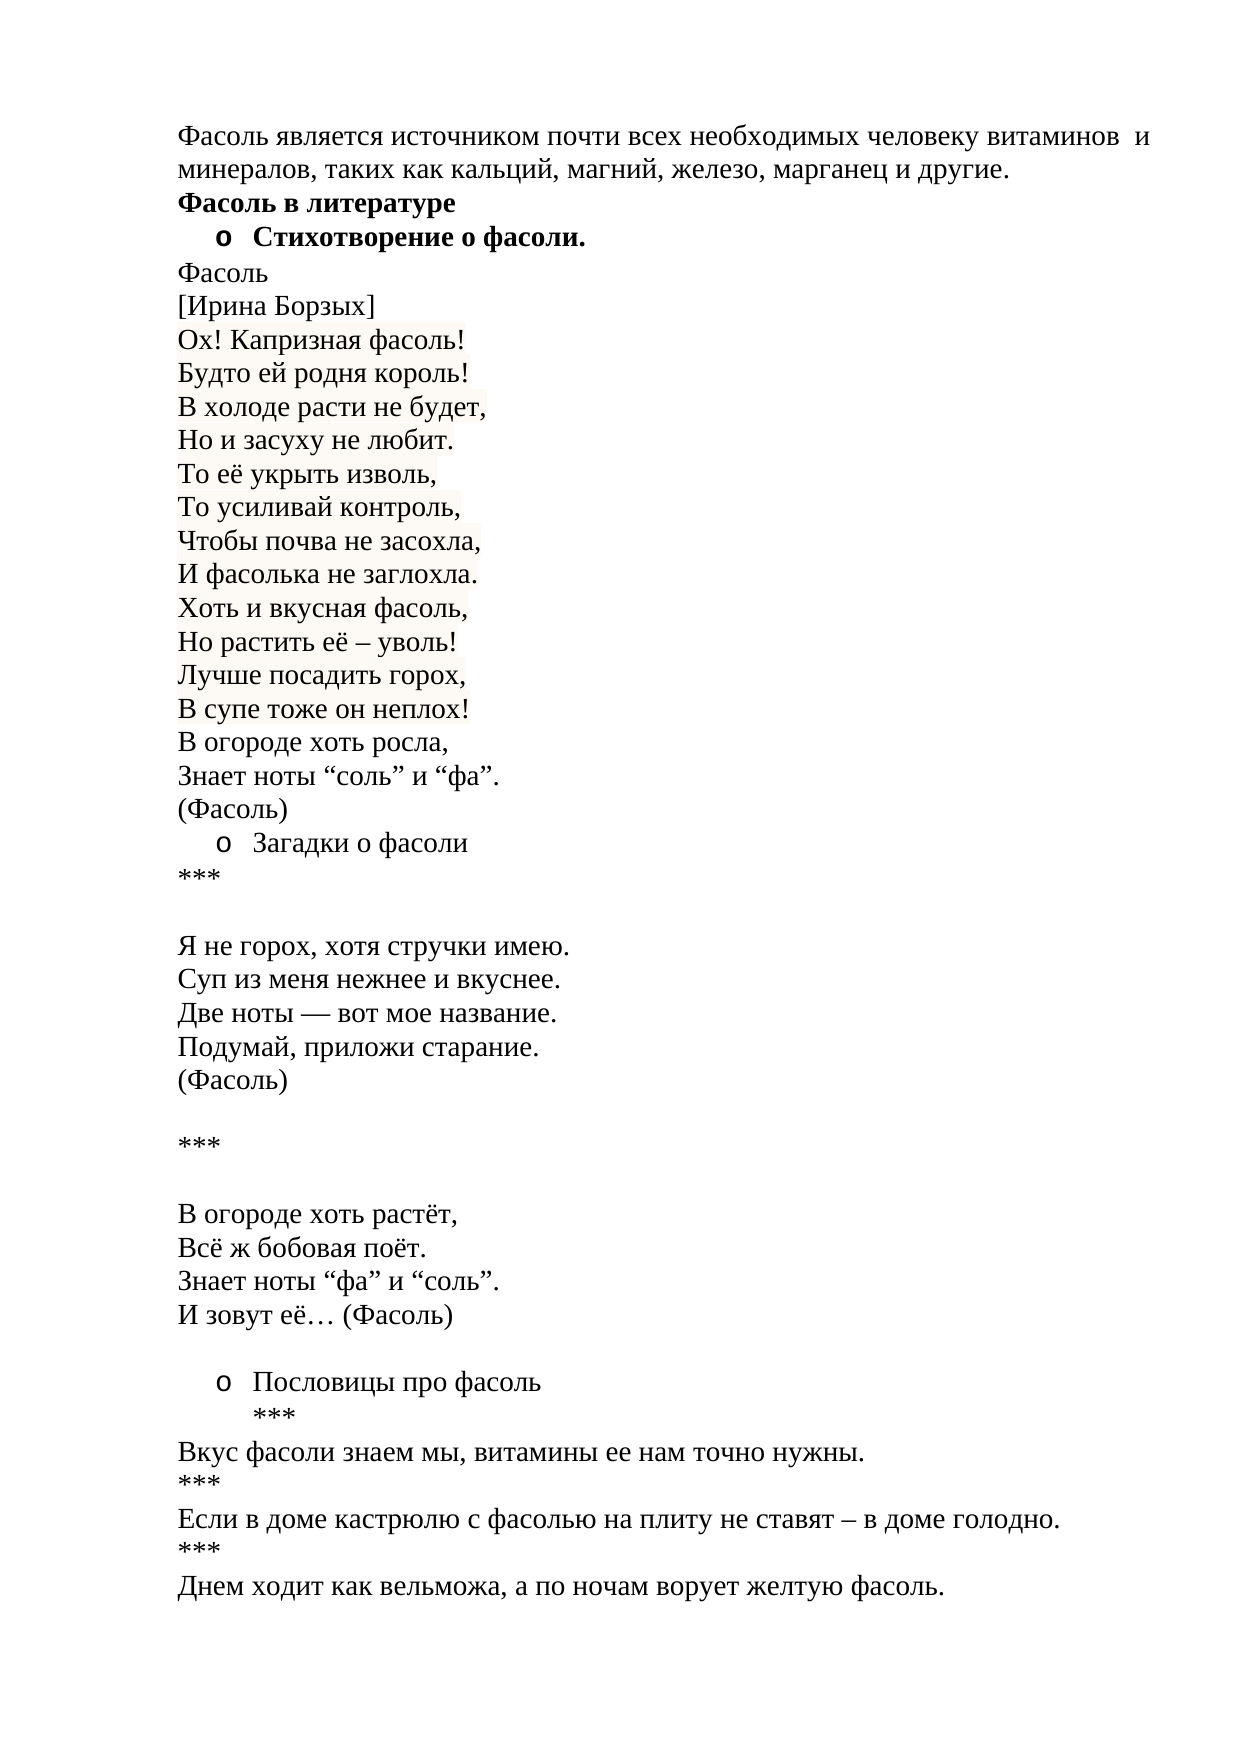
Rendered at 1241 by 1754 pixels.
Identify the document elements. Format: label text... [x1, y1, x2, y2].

text Подумай, приложи старание. [177, 1029, 1152, 1062]
text *** [177, 1534, 1152, 1568]
text Если в доме кастрюлю с фасолью на плиту не ставят – в доме голодно. [177, 1501, 1152, 1534]
list Стихотворение о фасоли. [215, 219, 1152, 255]
text [Ирина Борзых] [177, 288, 1152, 322]
text Фасоль является источником почти всех необходимых человеку витаминов и минералов, таких как кальций, магний, железо, марганец и другие. [177, 118, 1152, 185]
text Знает ноты “соль” и “фа”. [177, 758, 1152, 791]
text *** [252, 1400, 1152, 1434]
text *** [177, 1129, 1152, 1163]
text Фасоль [177, 255, 1152, 288]
text *** [177, 861, 1152, 894]
text Две ноты — вот мое название. [177, 995, 1152, 1029]
text Днем ходит как вельможа, а по ночам ворует желтую фасоль. [177, 1568, 1152, 1601]
text Фасоль в литературе [177, 185, 1152, 219]
text И зовут её… (Фасоль) [177, 1297, 1152, 1331]
text *** [177, 1467, 1152, 1501]
text (Фасоль) [177, 791, 1152, 825]
list Загадки о фасоли [215, 825, 1152, 861]
text Знает ноты “фа” и “соль”. [177, 1263, 1152, 1297]
text В огороде хоть растёт, [177, 1196, 1152, 1230]
text Я не горох, хотя стручки имею. [177, 928, 1152, 962]
text Суп из меня нежнее и вкуснее. [177, 962, 1152, 995]
text Всё ж бобовая поёт. [177, 1230, 1152, 1263]
list Пословицы про фасоль [215, 1364, 1152, 1400]
text Вкус фасоли знаем мы, витамины ее нам точно нужны. [177, 1434, 1152, 1467]
text (Фасоль) [177, 1062, 1152, 1096]
text Ох! Капризная фасоль! Будто ей родня король! В холоде расти не будет, Но и засуху не любит. То её укрыть изволь, То усиливай контроль, Чтобы почва не засохла, И фасолька не заглохла. Хоть и вкусная фасоль, Но растить её – уволь! Лучше посадить горох, В супе тоже он неплох! [177, 322, 1152, 724]
text В огороде хоть росла, [177, 724, 1152, 758]
